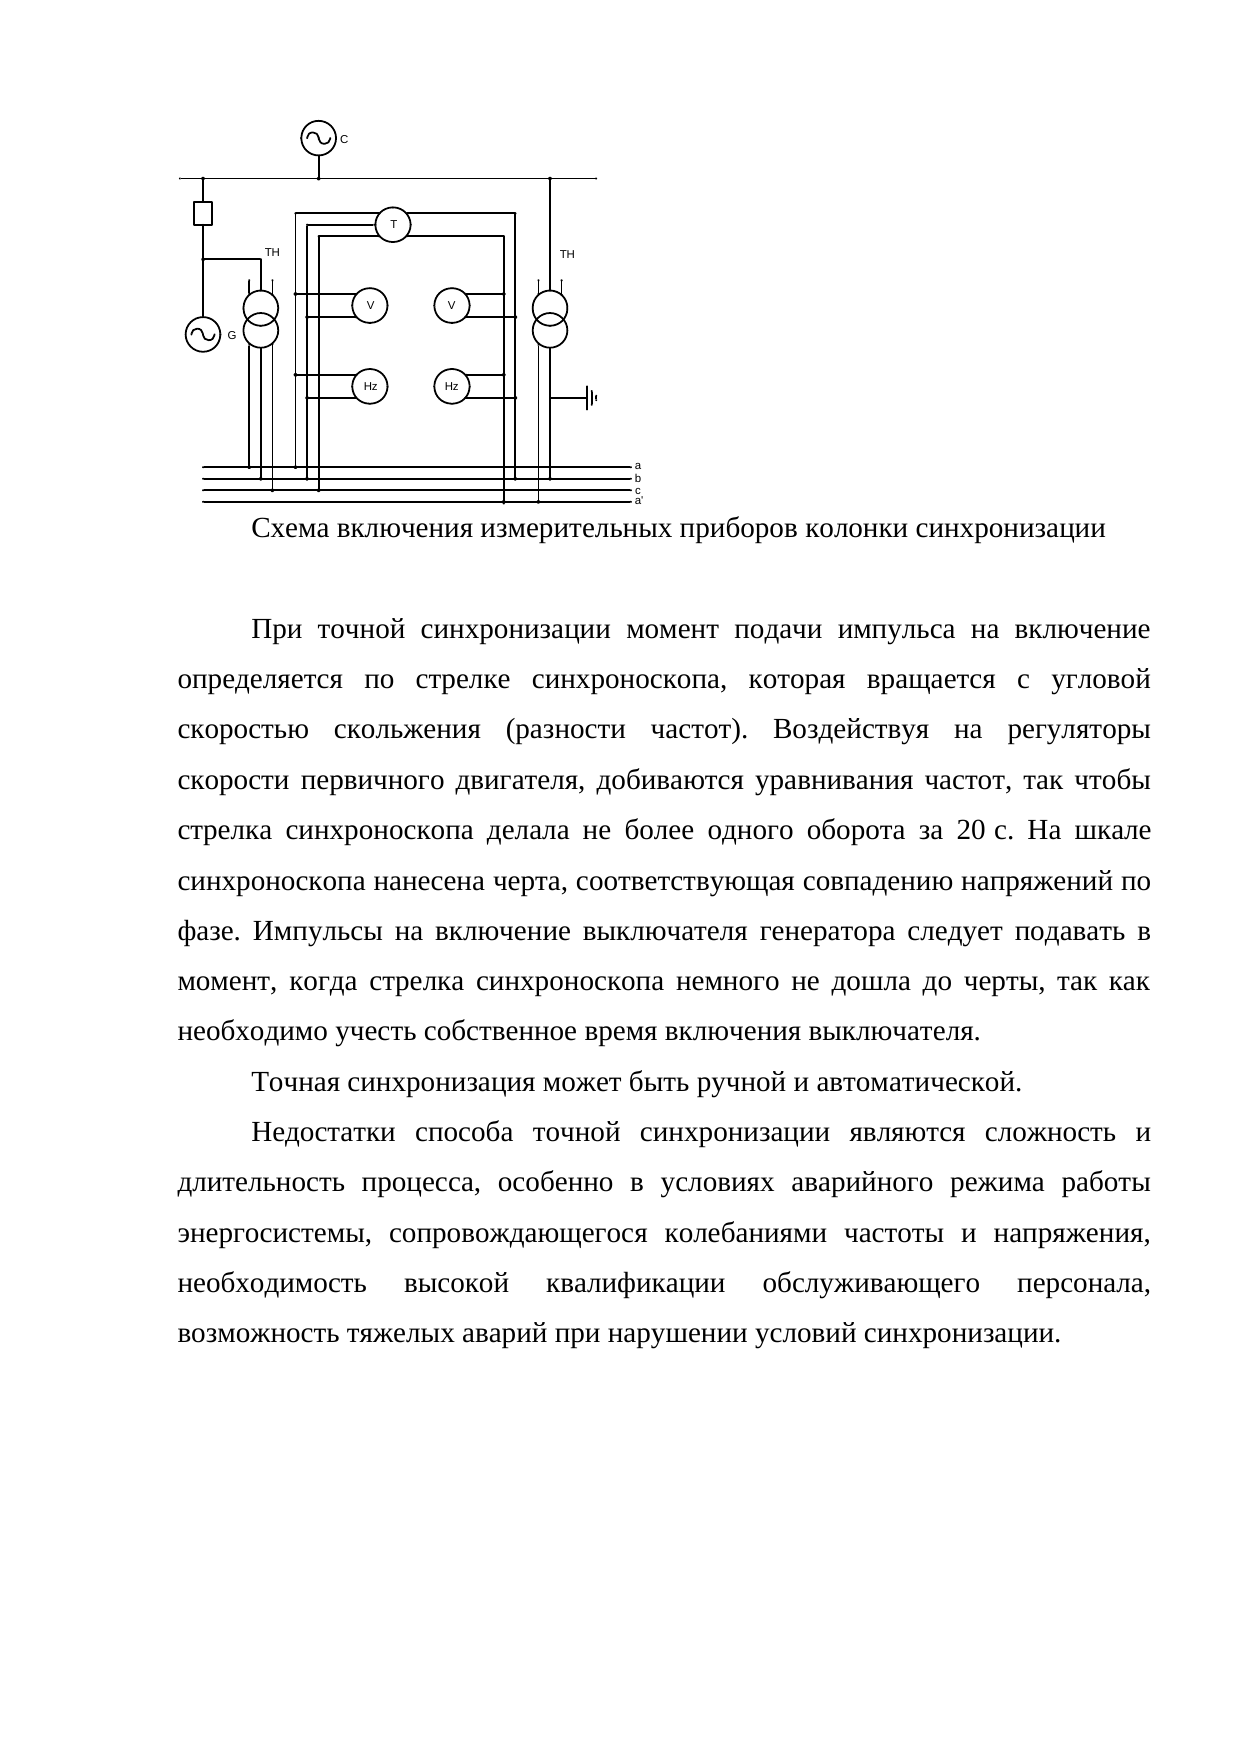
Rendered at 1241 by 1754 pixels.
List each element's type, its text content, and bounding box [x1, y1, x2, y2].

text Недостатки способа точной синхронизации являются сложность и длительность процесса, особенно в условиях аварийного режима работы энергосистемы, сопровождающегося колебаниями частоты и напряжения, необходимость высокой квалификации обслуживающего персонала, возможность тяжелых аварий при нарушении условий синхронизации. [177, 1114, 1152, 1349]
text Точная синхронизация может быть ручной и автоматической. [177, 1064, 1152, 1097]
text При точной синхронизации момент подачи импульса на включение определяется по стрелке синхроноскопа, которая вращается с угловой скоростью скольжения (разности частот). Воздействуя на регуляторы скорости первичного двигателя, добиваются уравнивания частот, так чтобы стрелка синхроноскопа делала не более одного оборота за 20 с. На шкале синхроноскопа нанесена черта, соответствующая совпадению напряжений по фазе. Импульсы на включение выключателя генератора следует подавать в момент, когда стрелка синхроноскопа немного не дошла до черты, так как необходимо учесть собственное время включения выключателя. [177, 611, 1152, 1047]
text Схема включения измерительных приборов колонки синхронизации [177, 510, 1152, 544]
